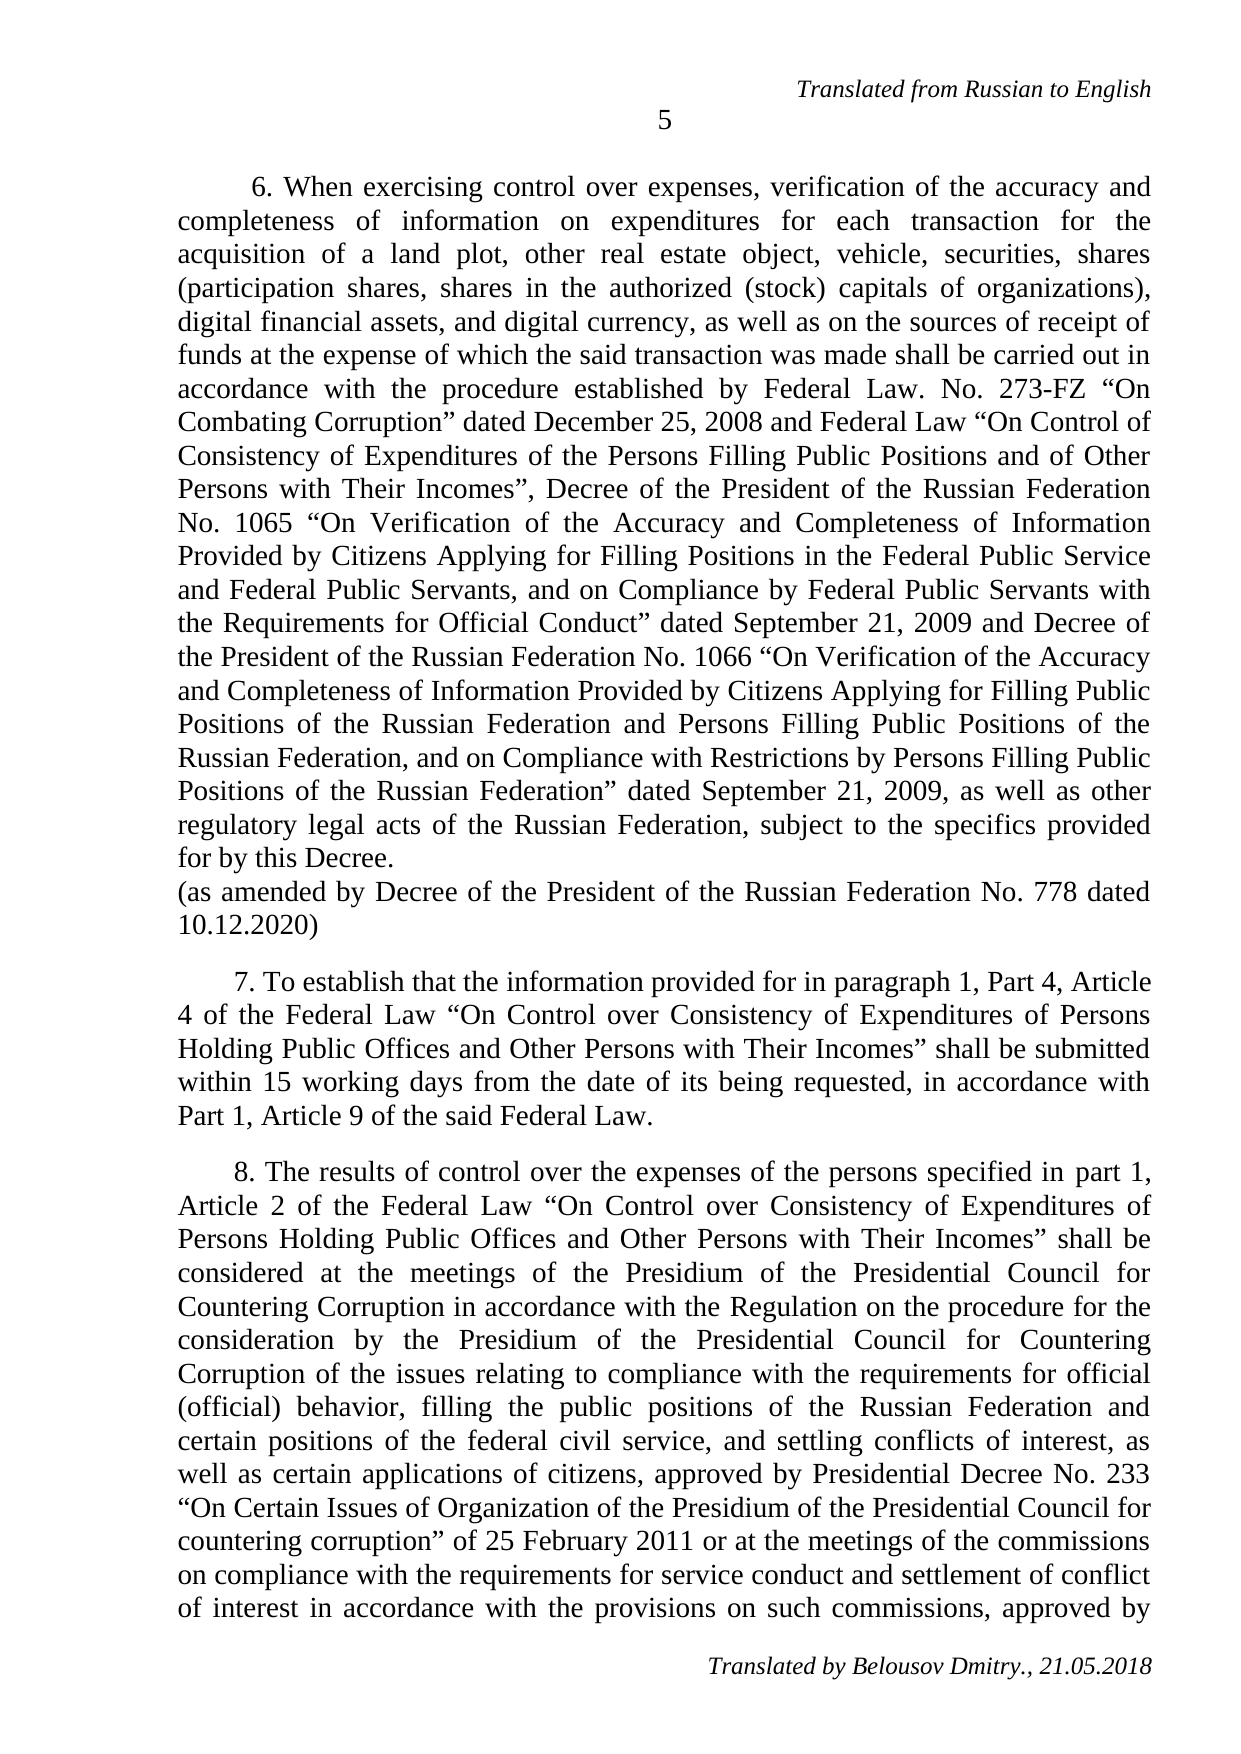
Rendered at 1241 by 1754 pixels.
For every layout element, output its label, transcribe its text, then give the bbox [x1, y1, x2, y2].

text (as amended by Decree of the President of the Russian Federation No. 778 dated 10.12.2020) [177, 874, 1152, 941]
text 6. When exercising control over expenses, verification of the accuracy and completeness of information on expenditures for each transaction for the acquisition of a land plot, other real estate object, vehicle, securities, shares (participation shares, shares in the authorized (stock) capitals of organizations), digital financial assets, and digital currency, as well as on the sources of receipt of funds at the expense of which the said transaction was made shall be carried out in accordance with the procedure established by Federal Law. No. 273-FZ “On Combating Corruption” dated December 25, 2008 and Federal Law “On Control of Consistency of Expenditures of the Persons Filling Public Positions and of Other Persons with Their Incomes”, Decree of the President of the Russian Federation No. 1065 “On Verification of the Accuracy and Completeness of Information Provided by Citizens Applying for Filling Positions in the Federal Public Service and Federal Public Servants, and on Compliance by Federal Public Servants with the Requirements for Official Conduct” dated September 21, 2009 and Decree of the President of the Russian Federation No. 1066 “On Verification of the Accuracy and Completeness of Information Provided by Citizens Applying for Filling Public Positions of the Russian Federation and Persons Filling Public Positions of the Russian Federation, and on Compliance with Restrictions by Persons Filling Public Positions of the Russian Federation” dated September 21, 2009, as well as other regulatory legal acts of the Russian Federation, subject to the specifics provided for by this Decree. [177, 169, 1152, 874]
text 7. To establish that the information provided for in paragraph 1, Part 4, Article 4 of the Federal Law “On Control over Consistency of Expenditures of Persons Holding Public Offices and Other Persons with Their Incomes” shall be submitted within 15 working days from the date of its being requested, in accordance with Part 1, Article 9 of the said Federal Law. [177, 964, 1152, 1132]
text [177, 1154, 1152, 1624]
